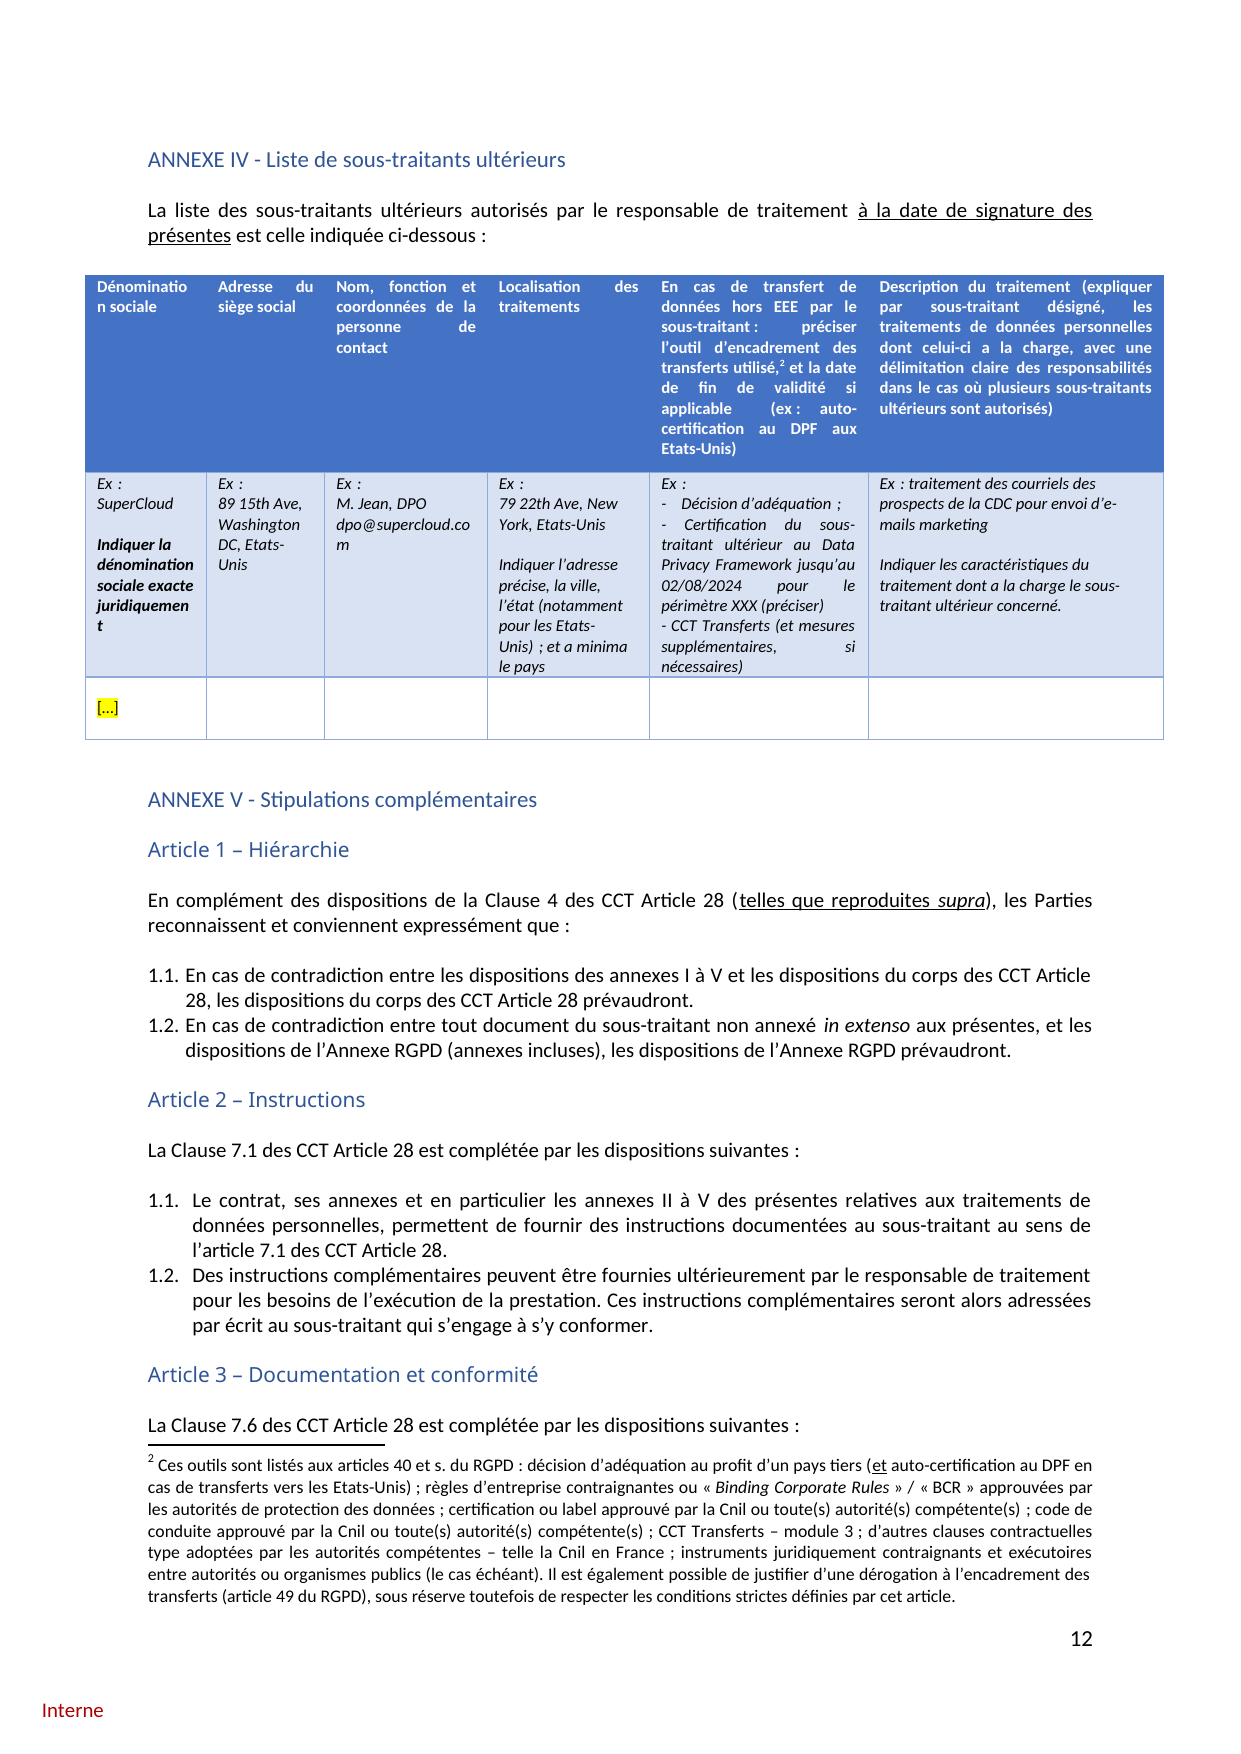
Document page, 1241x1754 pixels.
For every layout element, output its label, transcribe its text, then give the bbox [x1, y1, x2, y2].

table_cell [207, 678, 324, 738]
subtitle Article 2 – Instructions [148, 1087, 1093, 1112]
table_cell Ex : - Décision d’adéquation ; - Certification du sous-traitant ultérieur au Data Privacy Framework jusqu’au 02/08/2024 pour le périmètre XXX (préciser) - CCT Transferts (et mesures supplémentaires, si nécessaires) [650, 473, 868, 676]
list La Clause 7.6 des CCT Article 28 est complétée par les dispositions suivantes : [148, 1412, 1093, 1437]
table_cell [488, 678, 649, 738]
text La liste des sous-traitants ultérieurs autorisés par le responsable de traitement à la date de signature des présentes est celle indiquée ci-dessous : [148, 198, 1093, 248]
list En cas de contradiction entre les dispositions des annexes I à V et les dispositions du corps des CCT Article 28, les dispositions du corps des CCT Article 28 prévaudront. [148, 962, 1093, 1012]
subtitle Article 3 – Documentation et conformité [148, 1362, 1093, 1387]
table_header Dénomination sociale [86, 276, 206, 472]
table_cell […] [86, 678, 206, 738]
table_cell Ex : 79 22th Ave, New York, Etats-Unis Indiquer l’adresse précise, la ville, l’état (notamment pour les Etats-Unis) ; et a minima le pays [488, 473, 649, 676]
list Le contrat, ses annexes et en particulier les annexes II à V des présentes relatives aux traitements de données personnelles, permettent de fournir des instructions documentées au sous-traitant au sens de l’article 7.1 des CCT Article 28. [148, 1187, 1093, 1262]
table_header Nom, fonction et coordonnées de la personne de contact [325, 276, 487, 472]
list Des instructions complémentaires peuvent être fournies ultérieurement par le responsable de traitement pour les besoins de l’exécution de la prestation. Ces instructions complémentaires seront alors adressées par écrit au sous-traitant qui s’engage à s’y conformer. [148, 1262, 1093, 1337]
subtitle ANNEXE IV - Liste de sous-traitants ultérieurs [148, 148, 1093, 173]
list En complément des dispositions de la Clause 4 des CCT Article 28 (telles que reproduites supra), les Parties reconnaissent et conviennent expressément que : [148, 887, 1093, 937]
subtitle Article 1 – Hiérarchie [148, 837, 1093, 862]
list En cas de contradiction entre tout document du sous-traitant non annexé in extenso aux présentes, et les dispositions de l’Annexe RGPD (annexes incluses), les dispositions de l’Annexe RGPD prévaudront. [148, 1012, 1093, 1062]
table_header Localisation des traitements [488, 276, 649, 472]
subtitle ANNEXE V - Stipulations complémentaires [148, 787, 1093, 812]
table_cell Ex : traitement des courriels des prospects de la CDC pour envoi d’e-mails marketing Indiquer les caractéristiques du traitement dont a la charge le sous-traitant ultérieur concerné. [869, 473, 1163, 676]
table_cell Ex : 89 15th Ave, Washington DC, Etats-Unis [207, 473, 324, 676]
text La Clause 7.1 des CCT Article 28 est complétée par les dispositions suivantes : [148, 1137, 1093, 1162]
table_cell Ex : M. Jean, DPO dpo@supercloud.com [325, 473, 487, 676]
table_header En cas de transfert de données hors EEE par le sous-traitant : préciser l’outil d’encadrement des transferts utilisé, et la date de fin de validité si applicable (ex : auto-certification au DPF aux Etats-Unis) [650, 276, 868, 472]
table_cell [869, 678, 1163, 738]
table_header Adresse du siège social [207, 276, 324, 472]
table_cell [325, 678, 487, 738]
table_header Description du traitement (expliquer par sous-traitant désigné, les traitements de données personnelles dont celui-ci a la charge, avec une délimitation claire des responsabilités dans le cas où plusieurs sous-traitants ultérieurs sont autorisés) [869, 276, 1163, 472]
table_cell [650, 678, 868, 738]
table_cell Ex : SuperCloud Indiquer la dénomination sociale exacte juridiquement [86, 473, 206, 676]
